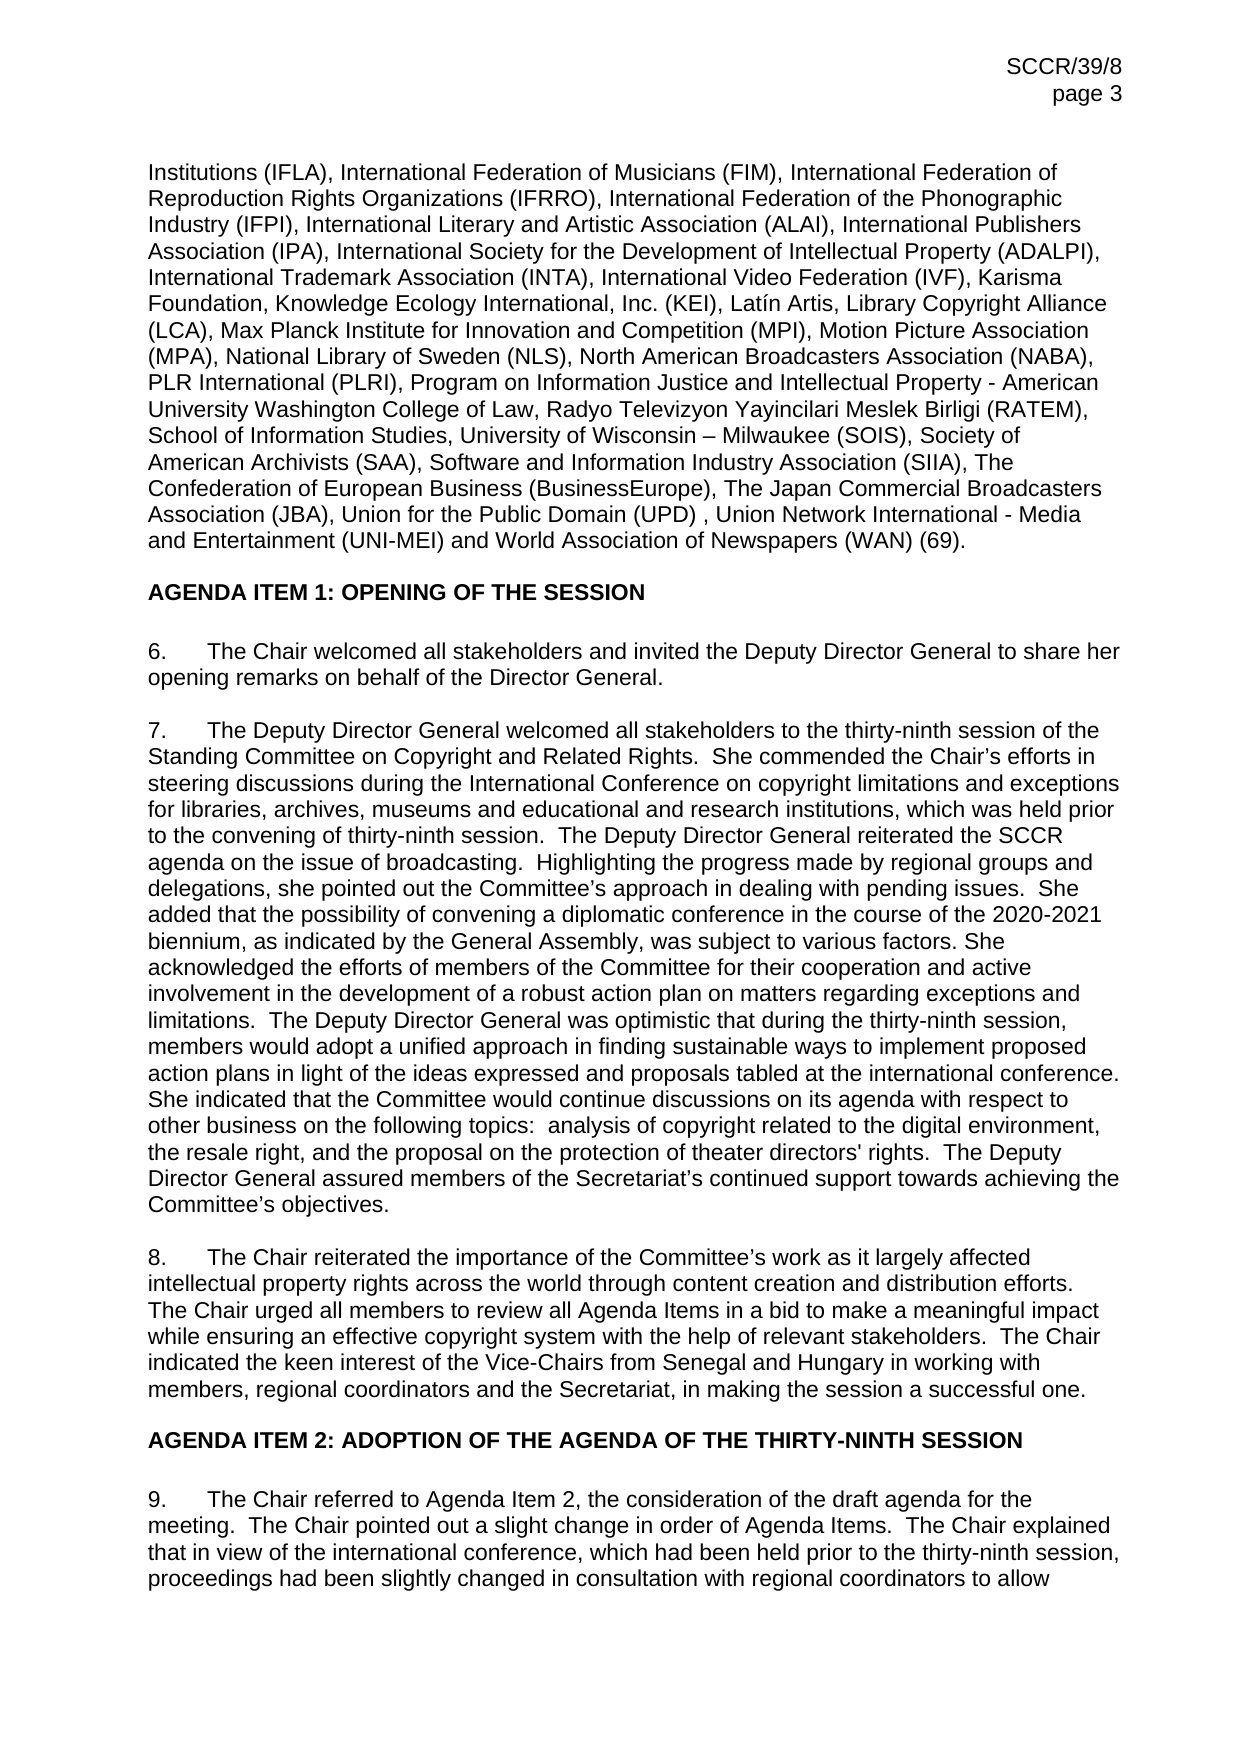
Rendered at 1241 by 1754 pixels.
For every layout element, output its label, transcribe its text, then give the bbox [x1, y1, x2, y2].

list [148, 1486, 1122, 1591]
list The Chair welcomed all stakeholders and invited the Deputy Director General to share her opening remarks on behalf of the Director General. [148, 638, 1122, 691]
list The Chair reiterated the importance of the Committee’s work as it largely affected intellectual property rights across the world through content creation and distribution efforts. The Chair urged all members to review all Agenda Items in a bid to make a meaningful impact while ensuring an effective copyright system with the help of relevant stakeholders. The Chair indicated the keen interest of the Vice-Chairs from Senegal and Hungary in working with members, regional coordinators and the Secretariat, in making the session a successful one. [148, 1244, 1122, 1402]
text School of Information Studies, University of Wisconsin – Milwaukee (SOIS), Society of American Archivists (SAA), Software and Information Industry Association (SIIA), The Confederation of European Business (BusinessEurope), The Japan Commercial Broadcasters Association (JBA), Union for the Public Domain (UPD) , Union Network International - Media and Entertainment (UNI-MEI) and World Association of Newspapers (WAN) (69). [148, 422, 1122, 554]
list The Deputy Director General welcomed all stakeholders to the thirty-ninth session of the Standing Committee on Copyright and Related Rights. She commended the Chair’s efforts in steering discussions during the International Conference on copyright limitations and exceptions for libraries, archives, museums and educational and research institutions, which was held prior to the convening of thirty-ninth session. The Deputy Director General reiterated the SCCR agenda on the issue of broadcasting. Highlighting the progress made by regional groups and delegations, she pointed out the Committee’s approach in dealing with pending issues. She added that the possibility of convening a diplomatic conference in the course of the 2020-2021 biennium, as indicated by the General Assembly, was subject to various factors. She acknowledged the efforts of members of the Committee for their cooperation and active involvement in the development of a robust action plan on matters regarding exceptions and limitations. The Deputy Director General was optimistic that during the thirty-ninth session, members would adopt a unified approach in finding sustainable ways to implement proposed action plans in light of the ideas expressed and proposals tabled at the international conference. She indicated that the Committee would continue discussions on its agenda with respect to other business on the following topics: analysis of copyright related to the digital environment, the resale right, and the proposal on the protection of theater directors' rights. The Deputy Director General assured members of the Secretariat’s continued support towards achieving the Committee’s objectives. [148, 717, 1122, 1218]
subtitle AGENDA ITEM 1: OPENING OF THE SESSION [148, 579, 1122, 605]
text PLR International (PLRI), Program on Information Justice and Intellectual Property - American University Washington College of Law, Radyo Televizyon Yayincilari Meslek Birligi (RATEM), [148, 369, 1122, 422]
text International Trademark Association (INTA), International Video Federation (IVF), Karisma Foundation, Knowledge Ecology International, Inc. (KEI), Latín Artis, Library Copyright Alliance (LCA), Max Planck Institute for Innovation and Competition (MPI), Motion Picture Association (MPA), National Library of Sweden (NLS), North American Broadcasters Association (NABA), [148, 264, 1122, 369]
subtitle AGENDA ITEM 2: ADOPTION OF THE AGENDA OF THE THIRTY-NINTH SESSION [148, 1427, 1122, 1453]
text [148, 158, 1122, 264]
